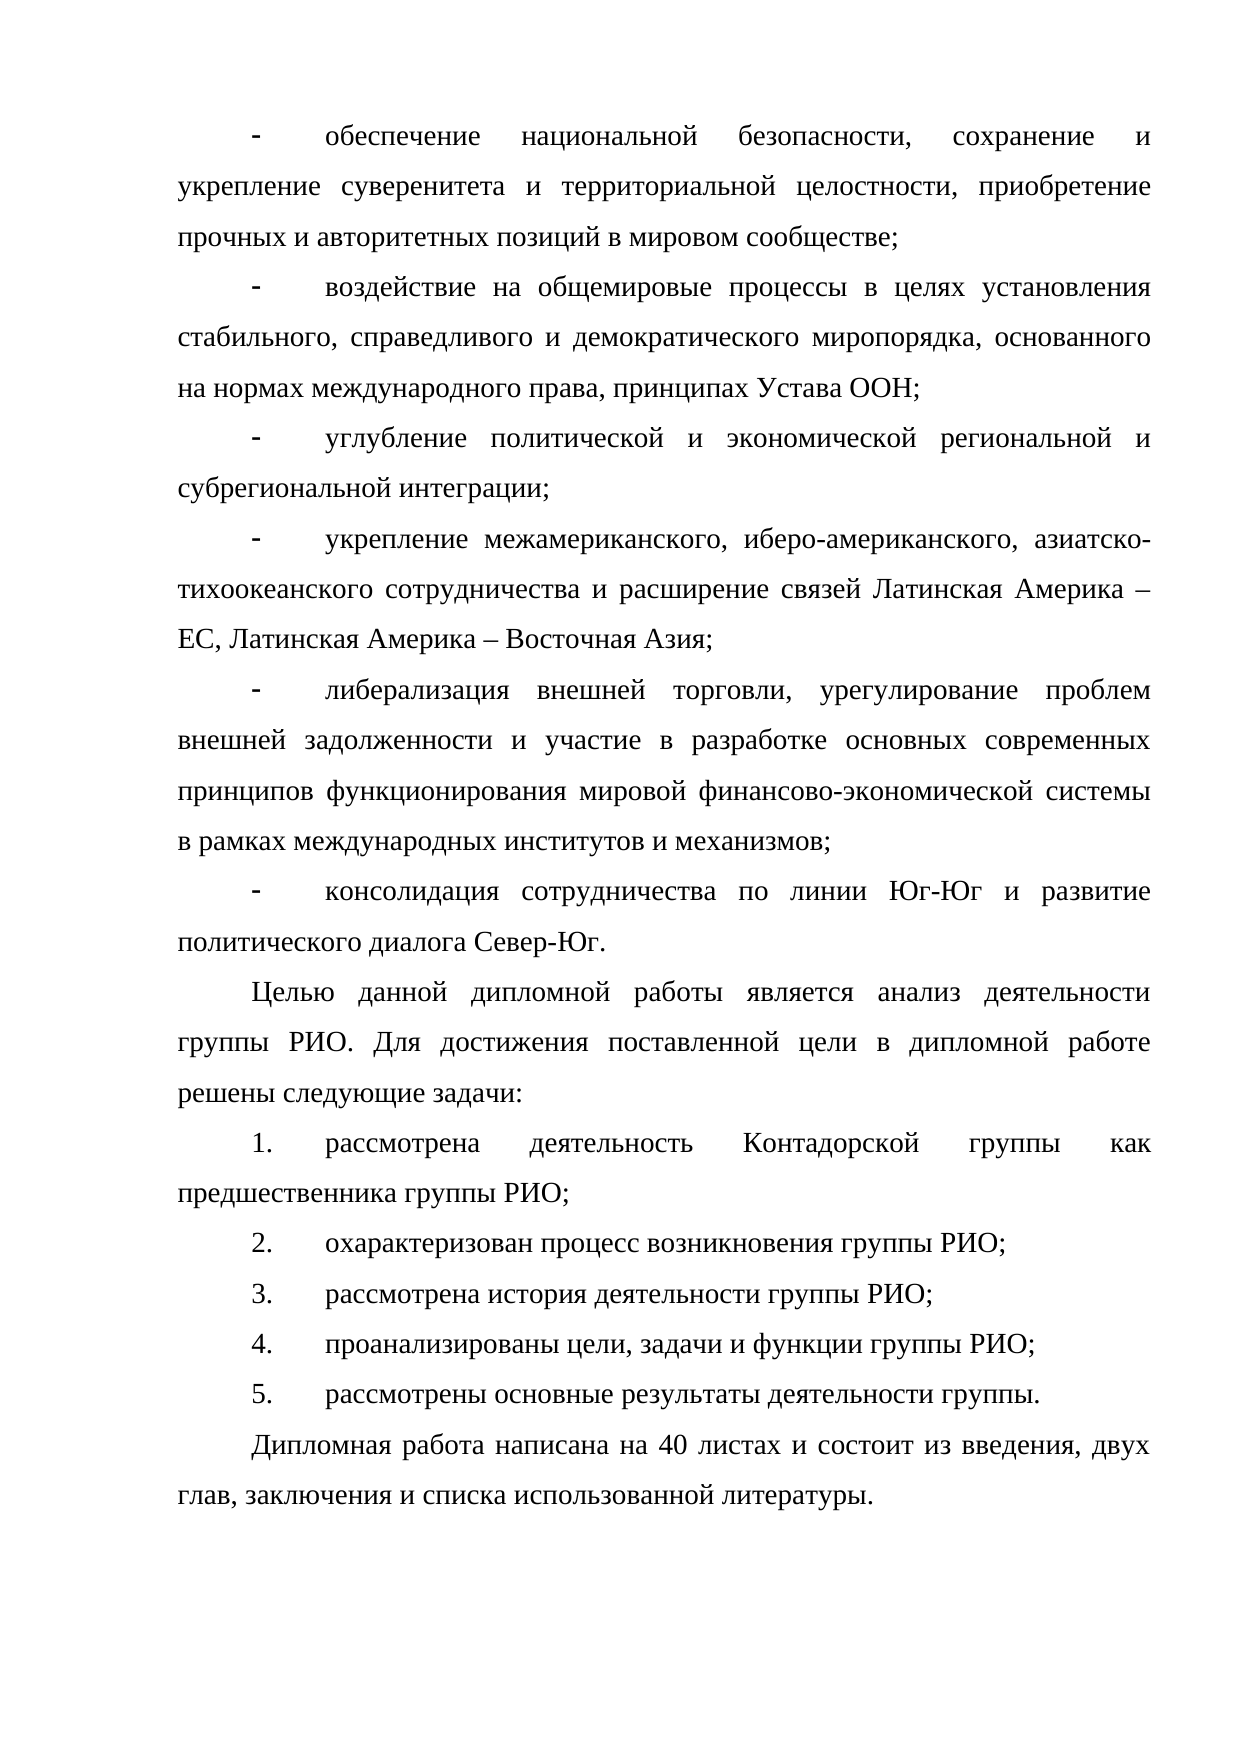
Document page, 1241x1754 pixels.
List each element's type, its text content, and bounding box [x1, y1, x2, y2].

list проанализированы цели, задачи и функции группы РИО; [177, 1326, 1152, 1360]
list рассмотрена деятельность Контадорской группы как предшественника группы РИО; [177, 1125, 1152, 1209]
list рассмотрена история деятельности группы РИО; [177, 1276, 1152, 1309]
list охарактеризован процесс возникновения группы РИО; [177, 1226, 1152, 1259]
list рассмотрены основные результаты деятельности группы. [177, 1377, 1152, 1410]
list углубление политической и экономической региональной и субрегиональной интеграции; [177, 420, 1152, 504]
text Дипломная работа написана на 40 листах и состоит из введения, двух глав, заключения и списка использованной литературы. [177, 1427, 1152, 1511]
list укрепление межамериканского, иберо-американского, азиатско-тихоокеанского сотрудничества и расширение связей Латинская Америка – ЕС, Латинская Америка – Восточная Азия; [177, 521, 1152, 655]
list воздействие на общемировые процессы в целях установления стабильного, справедливого и демократического миропорядка, основанного на нормах международного права, принципах Устава ООН; [177, 269, 1152, 403]
text Целью данной дипломной работы является анализ деятельности группы РИО. Для достижения поставленной цели в дипломной работе решены следующие задачи: [177, 974, 1152, 1108]
list консолидация сотрудничества по линии Юг-Юг и развитие политического диалога Север-Юг. [177, 873, 1152, 957]
list обеспечение национальной безопасности, сохранение и укрепление суверенитета и территориальной целостности, приобретение прочных и авторитетных позиций в мировом сообществе; [177, 118, 1152, 252]
list либерализация внешней торговли, урегулирование проблем внешней задолженности и участие в разработке основных современных принципов функционирования мировой финансово-экономической системы в рамках международных институтов и механизмов; [177, 672, 1152, 857]
